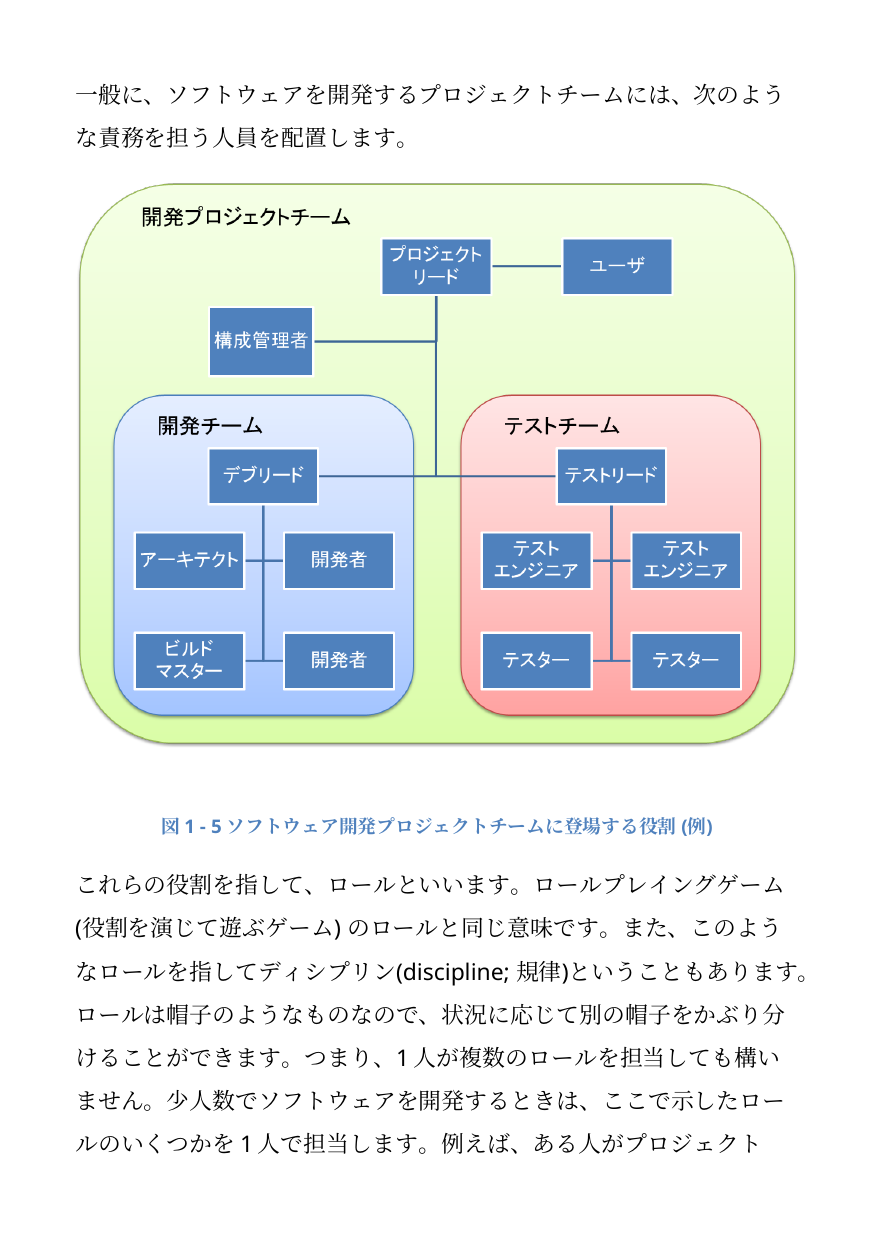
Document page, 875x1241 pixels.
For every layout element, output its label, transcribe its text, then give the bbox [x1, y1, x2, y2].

picture [75, 181, 799, 749]
text 一般に、ソフトウェアを開発するプロジェクトチームには、次のような責務を担う人員を配置します。 [75, 75, 799, 156]
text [75, 865, 799, 1161]
text 図1 - 5 ソフトウェア開発プロジェクトチームに登場する役割 (例) [75, 807, 799, 844]
